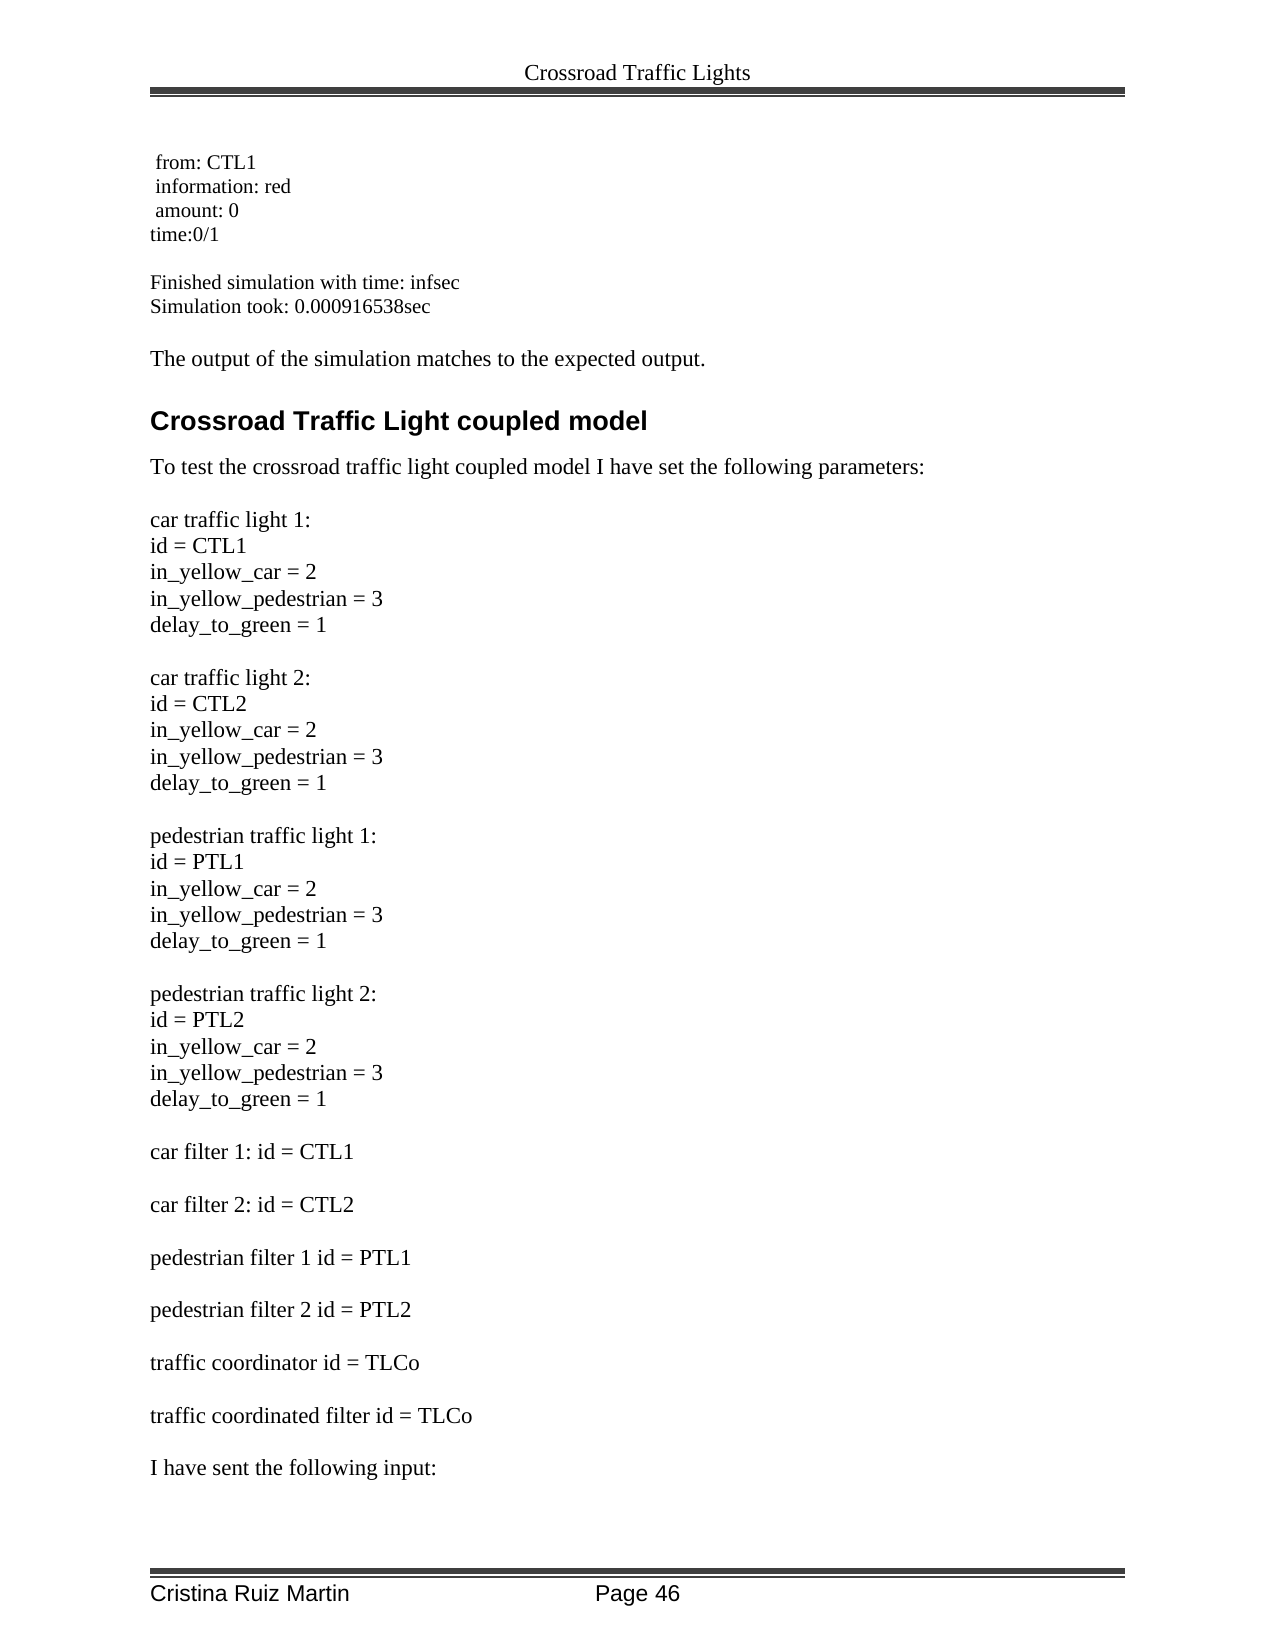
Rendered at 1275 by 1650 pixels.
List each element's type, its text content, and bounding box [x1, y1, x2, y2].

subtitle Crossroad Traffic Light coupled model [150, 404, 1125, 436]
text in_yellow_car = 2 [150, 1033, 1125, 1059]
text in_yellow_car = 2 [150, 558, 1125, 585]
text time:0/1 [150, 222, 1125, 246]
text id = PTL1 [150, 848, 1125, 874]
text id = PTL2 [150, 1006, 1125, 1033]
text pedestrian filter 1 id = PTL1 [150, 1243, 1125, 1270]
text in_yellow_pedestrian = 3 [150, 585, 1125, 611]
text car traffic light 2: [150, 664, 1125, 690]
text id = CTL2 [150, 690, 1125, 716]
text in_yellow_car = 2 [150, 874, 1125, 901]
text car filter 1: id = CTL1 [150, 1138, 1125, 1164]
text Simulation took: 0.000916538sec [150, 294, 1125, 318]
text Finished simulation with time: infsec [150, 270, 1125, 294]
text car filter 2: id = CTL2 [150, 1191, 1125, 1217]
text car traffic light 1: [150, 506, 1125, 532]
text amount: 0 [150, 198, 1125, 222]
text delay_to_green = 1 [150, 927, 1125, 954]
text To test the crossroad traffic light coupled model I have set the following parameters: [150, 453, 1125, 479]
text pedestrian filter 2 id = PTL2 [150, 1296, 1125, 1323]
text traffic coordinator id = TLCo [150, 1349, 1125, 1375]
text I have sent the following input: [150, 1454, 1125, 1481]
text in_yellow_car = 2 [150, 716, 1125, 743]
text pedestrian traffic light 1: [150, 822, 1125, 848]
text delay_to_green = 1 [150, 769, 1125, 796]
text pedestrian traffic light 2: [150, 980, 1125, 1006]
text delay_to_green = 1 [150, 611, 1125, 637]
text delay_to_green = 1 [150, 1085, 1125, 1112]
text The output of the simulation matches to the expected output. [150, 345, 1125, 371]
text traffic coordinated filter id = TLCo [150, 1402, 1125, 1428]
text id = CTL1 [150, 532, 1125, 558]
text in_yellow_pedestrian = 3 [150, 743, 1125, 769]
text in_yellow_pedestrian = 3 [150, 1059, 1125, 1085]
text from: CTL1 [150, 150, 1125, 174]
text information: red [150, 174, 1125, 198]
text in_yellow_pedestrian = 3 [150, 901, 1125, 927]
